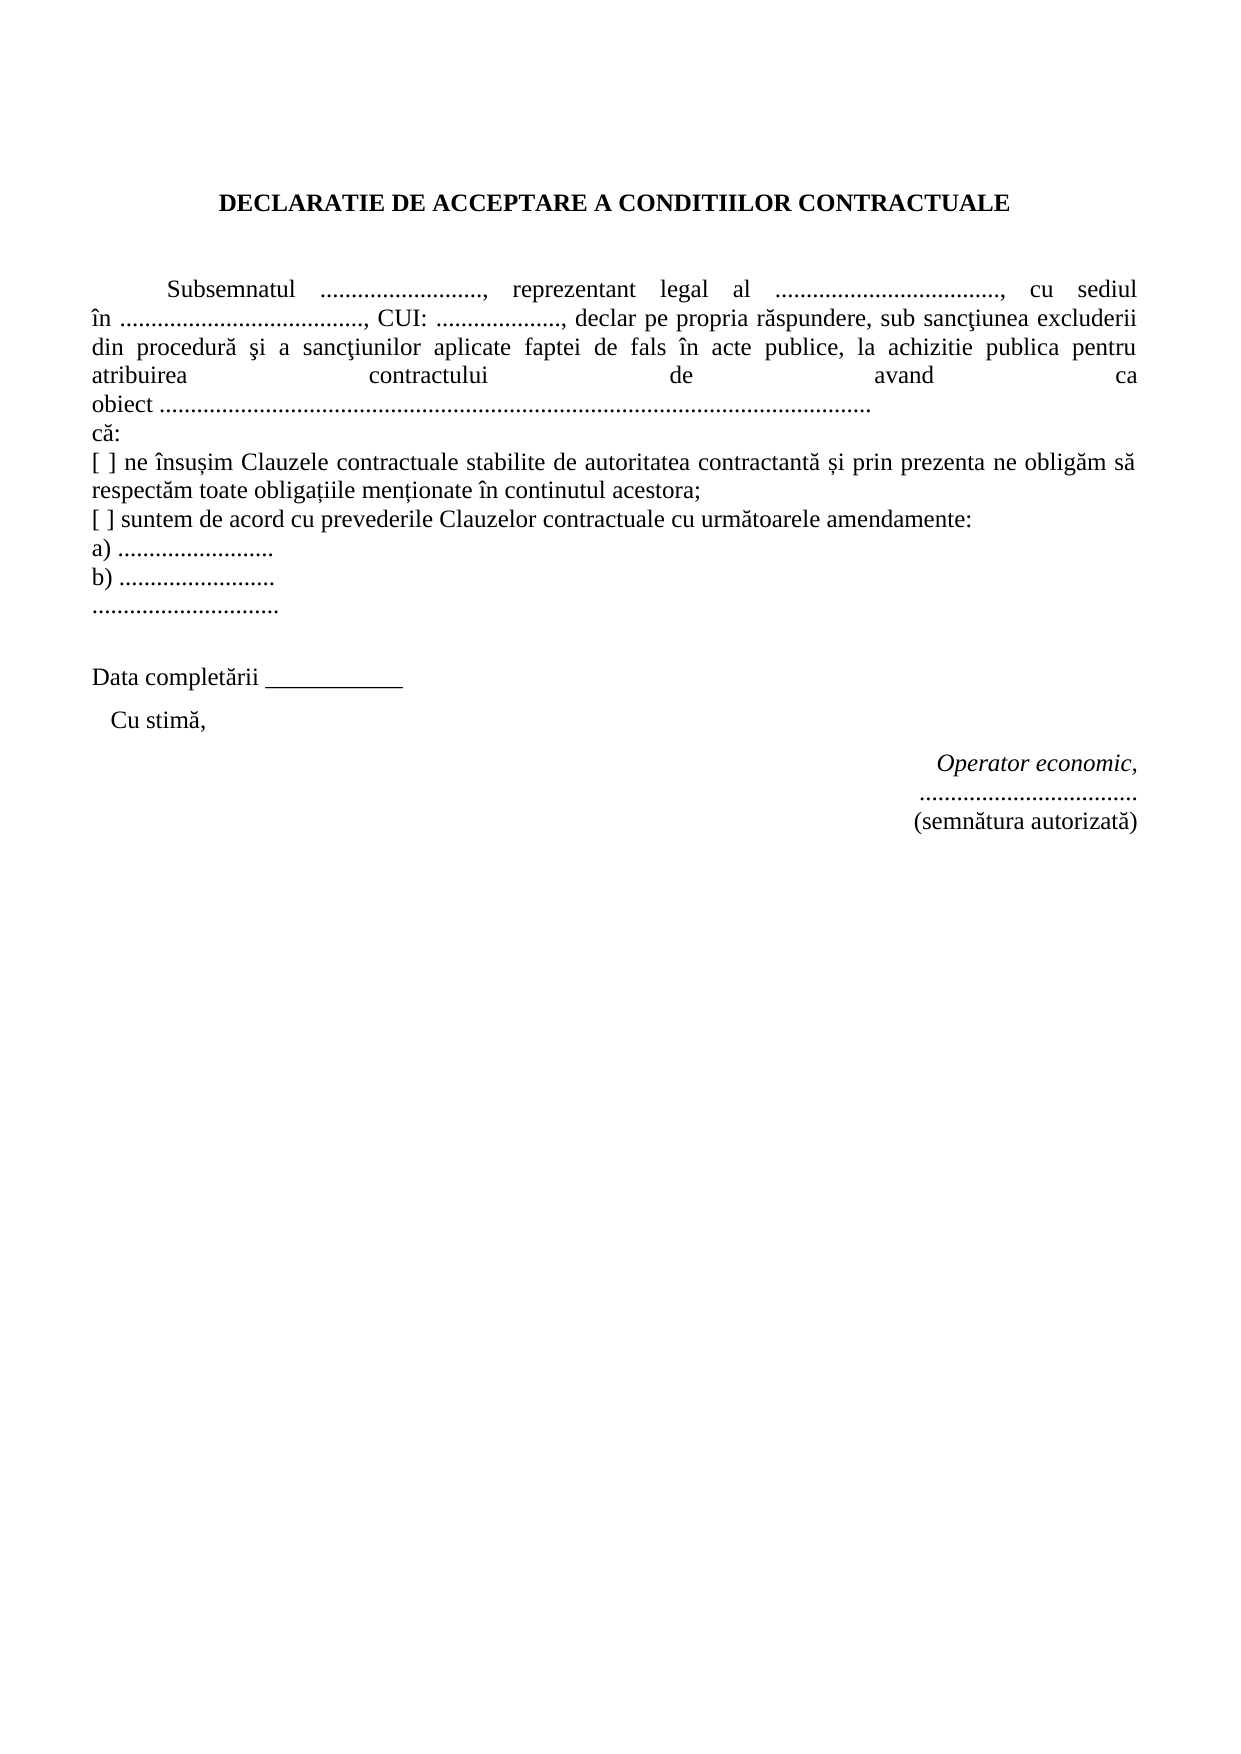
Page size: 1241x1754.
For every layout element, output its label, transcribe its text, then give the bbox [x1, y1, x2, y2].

text b) ......................... [92, 562, 1138, 590]
text DECLARATIE DE ACCEPTARE A CONDITIILOR CONTRACTUALE [92, 188, 1138, 217]
text Operator economic, [92, 748, 1138, 777]
text Cu stimă, [92, 705, 1138, 734]
text ................................... (semnătura autorizată) [92, 777, 1138, 835]
text [ ] suntem de acord cu prevederile Clauzelor contractuale cu următoarele amendamente: [92, 504, 1138, 533]
text că: [92, 418, 1138, 447]
text Data completării ___________ [92, 662, 1138, 691]
text Subsemnatul .........................., reprezentant legal al ...................................., cu sediul în ......................................., CUI: ...................., declar pe propria răspundere, sub sancţiunea excluderii din procedură şi a sancţiunilor aplicate faptei de fals în acte publice, la achizitie publica pentru atribuirea contractului de avand ca obiect .................................................................................................................. [92, 274, 1138, 418]
text [ ] ne însușim Clauzele contractuale stabilite de autoritatea contractantă și prin prezenta ne obligăm să respectăm toate obligațiile menționate în continutul acestora; [92, 447, 1138, 504]
text a) ......................... [92, 533, 1138, 562]
text .............................. [92, 590, 1138, 619]
